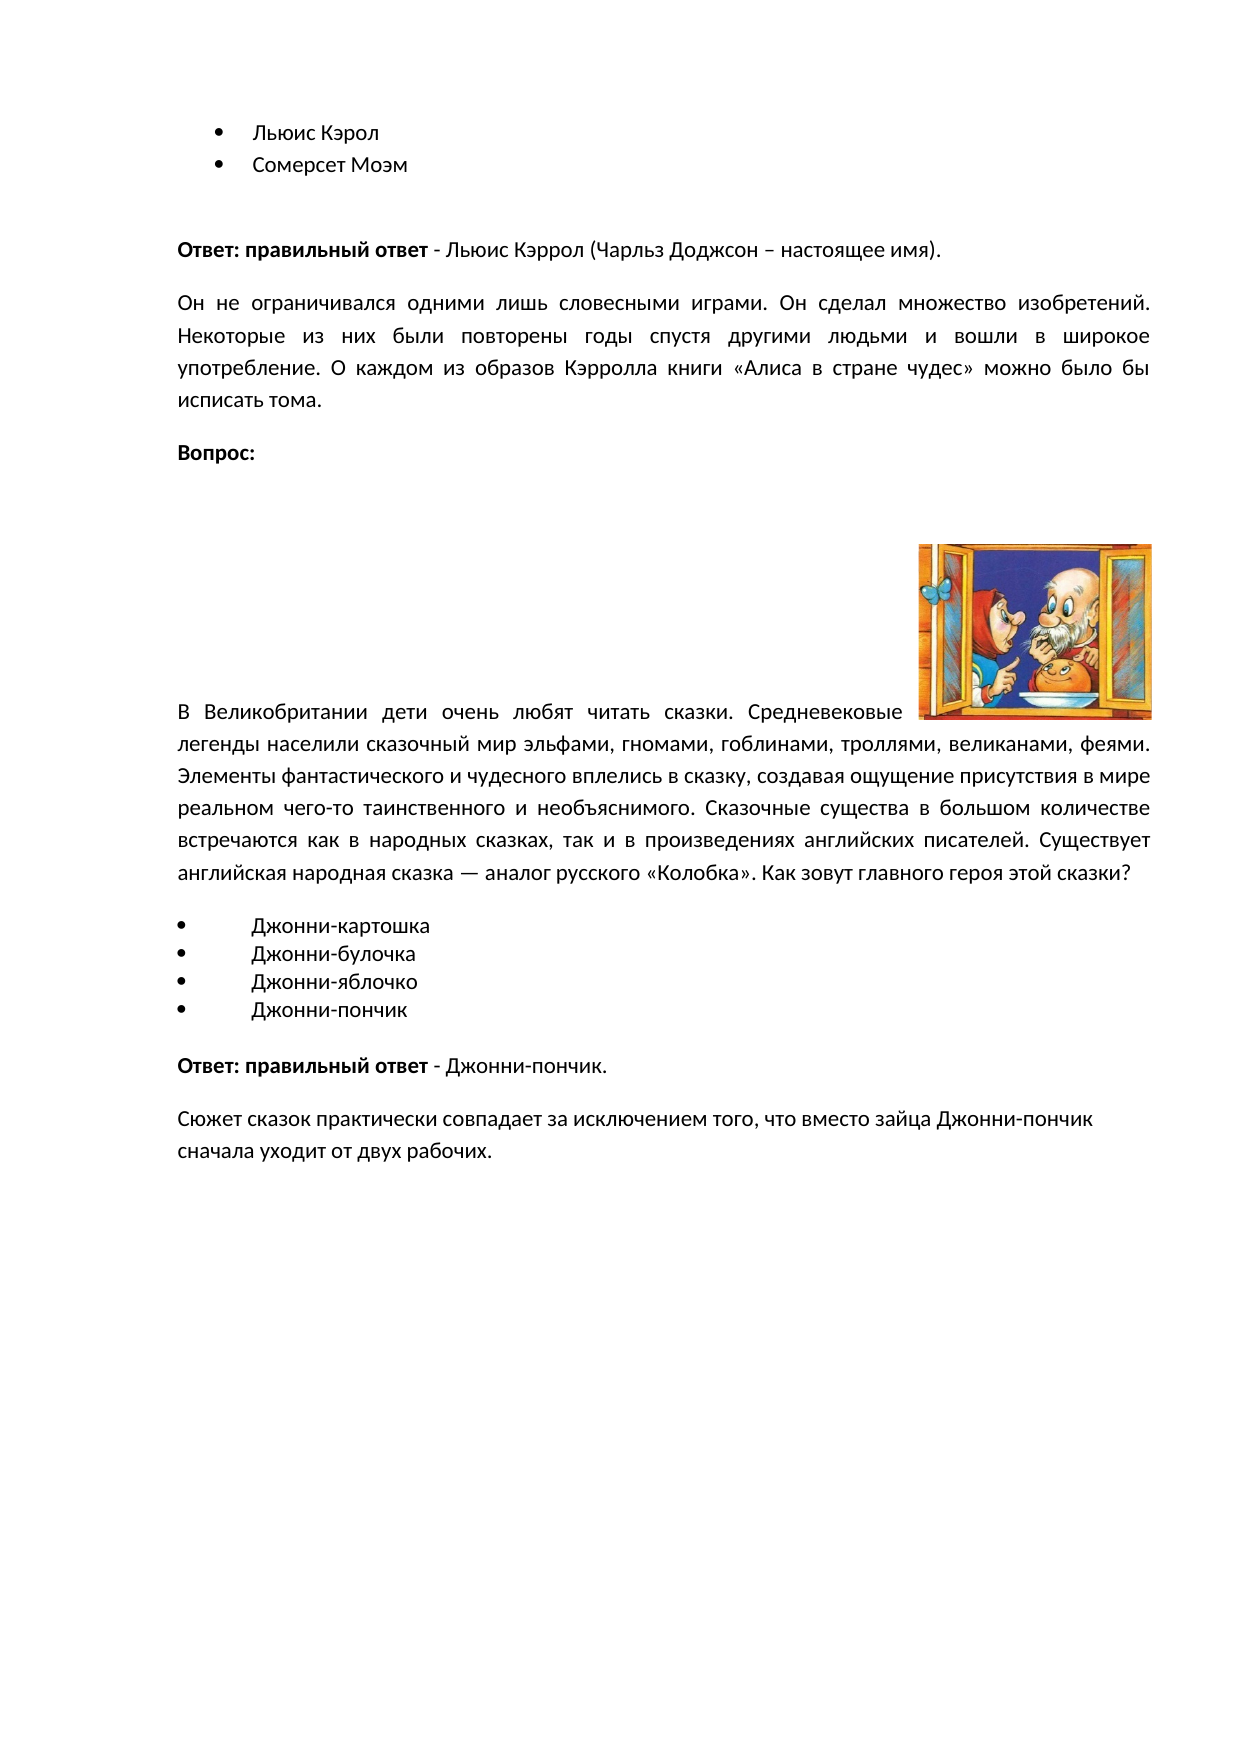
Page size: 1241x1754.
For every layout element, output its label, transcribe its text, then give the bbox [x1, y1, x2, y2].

text В Великобритании дети очень любят читать сказки. Средневековые легенды населили сказочный мир эльфами, гномами, гоблинами, троллями, великанами, феями. Элементы фантастического и чудесного вплелись в сказку, создавая ощущение присутствия в мире реальном чего-то таинственного и необъяснимого. Сказочные существа в большом количестве встречаются как в народных сказках, так и в произведениях английских писателей. Существует английская народная сказка — аналог русского «Колобка». Как зовут главного героя этой сказки? [177, 544, 1152, 886]
list Джонни-картошка [177, 911, 1152, 939]
text Вопрос: [177, 438, 1152, 466]
list Джонни-булочка [177, 939, 1152, 967]
list Джонни-яблочко [177, 967, 1152, 995]
text Ответ: правильный ответ - Льюис Кэррол (Чарльз Доджсон – настоящее имя). [177, 236, 1152, 263]
text Сюжет сказок практически совпадает за исключением того, что вместо зайца Джонни-пончик сначала уходит от двух рабочих. [177, 1104, 1152, 1164]
list Джонни-пончик [177, 995, 1152, 1023]
picture [918, 544, 1152, 720]
text Ответ: правильный ответ - Джонни-пончик. [177, 1051, 1152, 1079]
text Он не ограничивался одними лишь словесными играми. Он сделал множество изобретений. Некоторые из них были повторены годы спустя другими людьми и вошли в широкое употребление. О каждом из образов Кэрролла книги «Алиса в стране чудес» можно было бы исписать тома. [177, 288, 1152, 413]
list Льюис Кэрол [215, 118, 1152, 146]
list Сомерсет Моэм [215, 150, 1152, 178]
